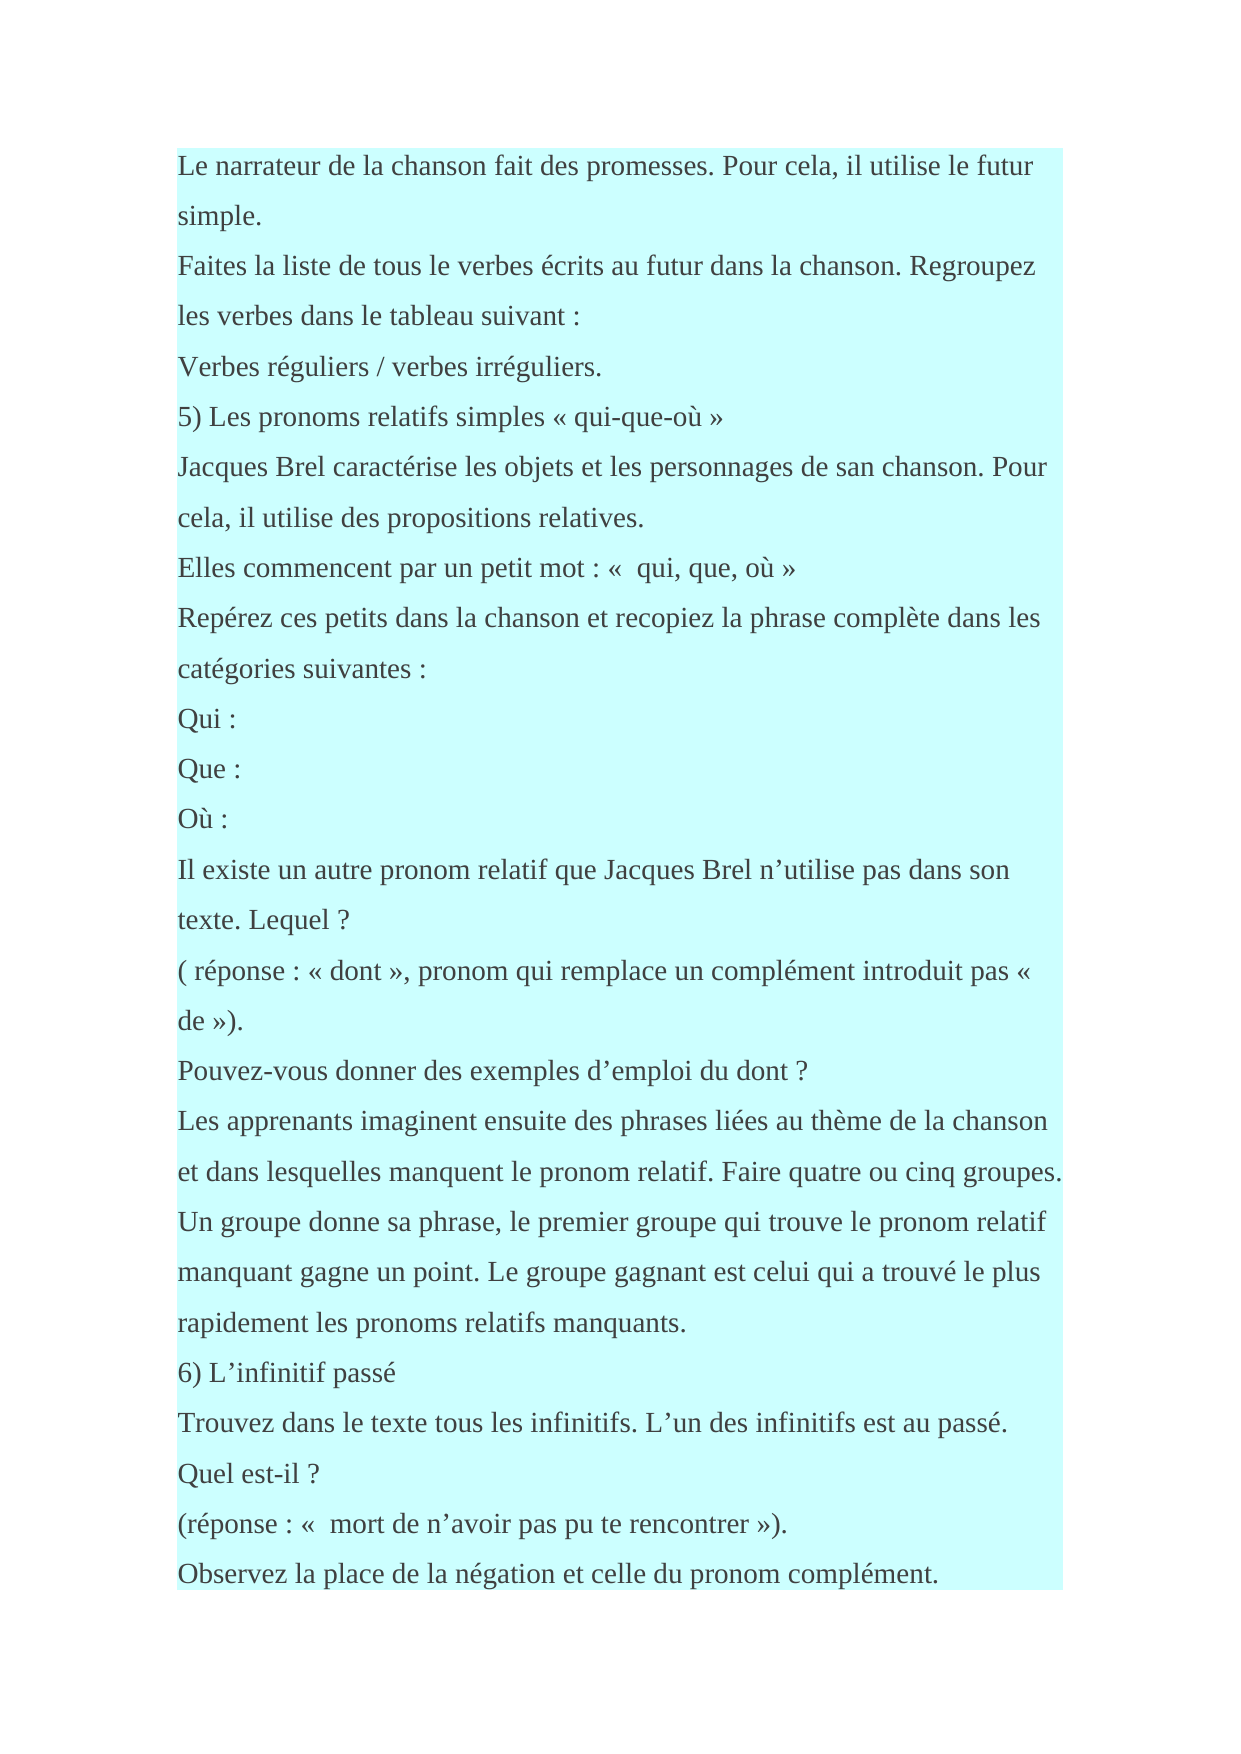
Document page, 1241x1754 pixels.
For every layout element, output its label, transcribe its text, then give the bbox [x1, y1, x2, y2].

text Repérez ces petits dans la chanson et recopiez la phrase complète dans les catégories suivantes : [177, 600, 1063, 684]
text Le narrateur de la chanson fait des promesses. Pour cela, il utilise le futur simple. [177, 148, 1063, 231]
text Verbes réguliers / verbes irréguliers. [177, 349, 1063, 382]
text Que : [177, 751, 1063, 785]
text Jacques Brel caractérise les objets et les personnages de san chanson. Pour cela, il utilise des propositions relatives. [177, 449, 1063, 533]
text Pouvez-vous donner des exemples d’emploi du dont ? [177, 1053, 1063, 1087]
text ( réponse : « dont », pronom qui remplace un complément introduit pas « de »). [177, 953, 1063, 1036]
text Les apprenants imaginent ensuite des phrases liées au thème de la chanson et dans lesquelles manquent le pronom relatif. Faire quatre ou cinq groupes. Un groupe donne sa phrase, le premier groupe qui trouve le pronom relatif manquant gagne un point. Le groupe gagnant est celui qui a trouvé le plus rapidement les pronoms relatifs manquants. [177, 1103, 1063, 1338]
text Observez la place de la négation et celle du pronom complément. [177, 1556, 1063, 1590]
text (réponse : « mort de n’avoir pas pu te rencontrer »). [177, 1506, 1063, 1539]
text Faites la liste de tous le verbes écrits au futur dans la chanson. Regroupez les verbes dans le tableau suivant : [177, 248, 1063, 332]
text 5) Les pronoms relatifs simples « qui-que-où » [177, 399, 1063, 433]
text Il existe un autre pronom relatif que Jacques Brel n’utilise pas dans son texte. Lequel ? [177, 852, 1063, 936]
text Où : [177, 802, 1063, 835]
text Trouvez dans le texte tous les infinitifs. L’un des infinitifs est au passé. Quel est-il ? [177, 1405, 1063, 1489]
text Elles commencent par un petit mot : « qui, que, où » [177, 550, 1063, 584]
text 6) L’infinitif passé [177, 1355, 1063, 1389]
text Qui : [177, 701, 1063, 734]
